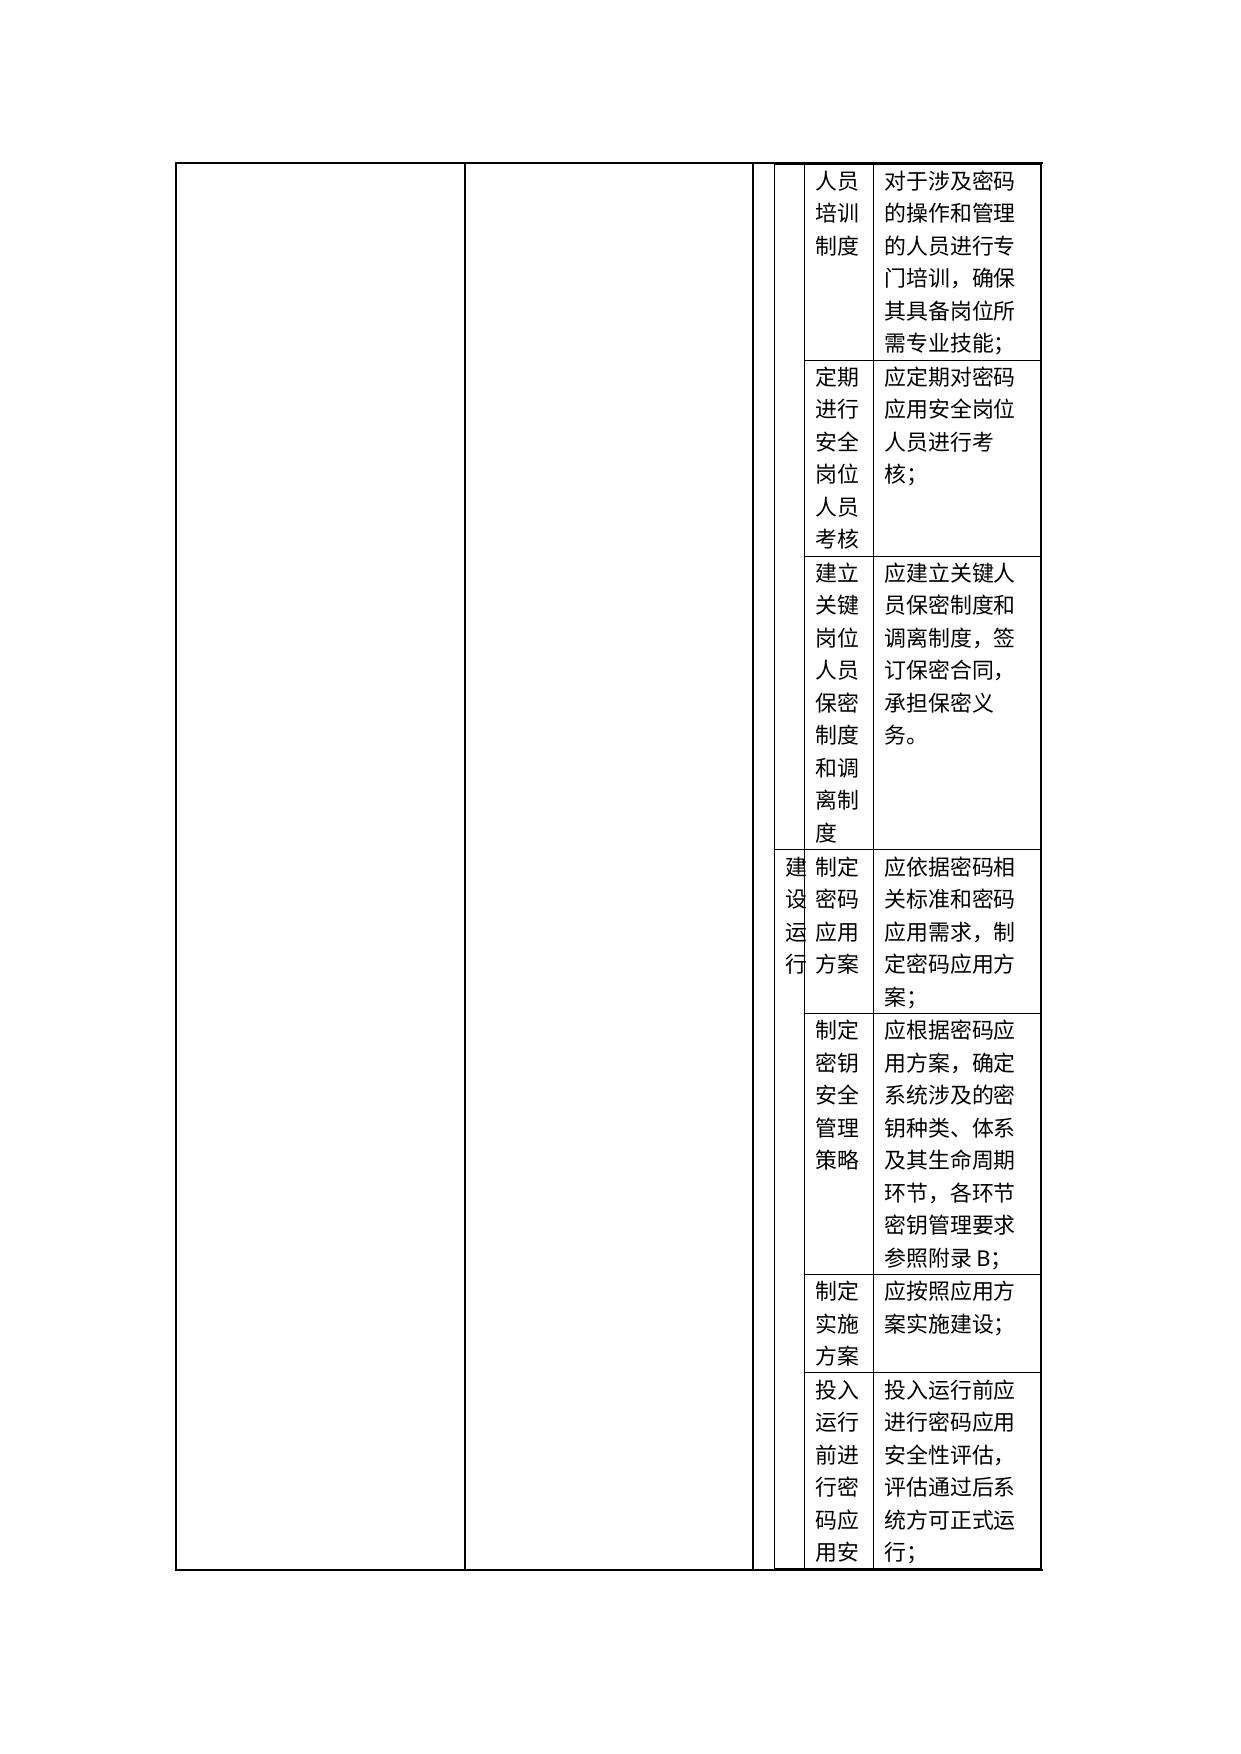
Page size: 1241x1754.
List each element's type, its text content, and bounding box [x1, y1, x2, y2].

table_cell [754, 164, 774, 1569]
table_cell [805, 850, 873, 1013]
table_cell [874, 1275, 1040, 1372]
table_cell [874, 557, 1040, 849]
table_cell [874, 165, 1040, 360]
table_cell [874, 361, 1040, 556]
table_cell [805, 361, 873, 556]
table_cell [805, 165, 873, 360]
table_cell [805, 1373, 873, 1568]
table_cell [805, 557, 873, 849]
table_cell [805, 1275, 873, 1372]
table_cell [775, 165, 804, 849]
table_cell 1 [177, 164, 464, 1569]
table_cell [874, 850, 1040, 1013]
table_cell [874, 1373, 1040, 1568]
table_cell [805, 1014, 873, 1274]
table_cell [466, 164, 752, 1569]
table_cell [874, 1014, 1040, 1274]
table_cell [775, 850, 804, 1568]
